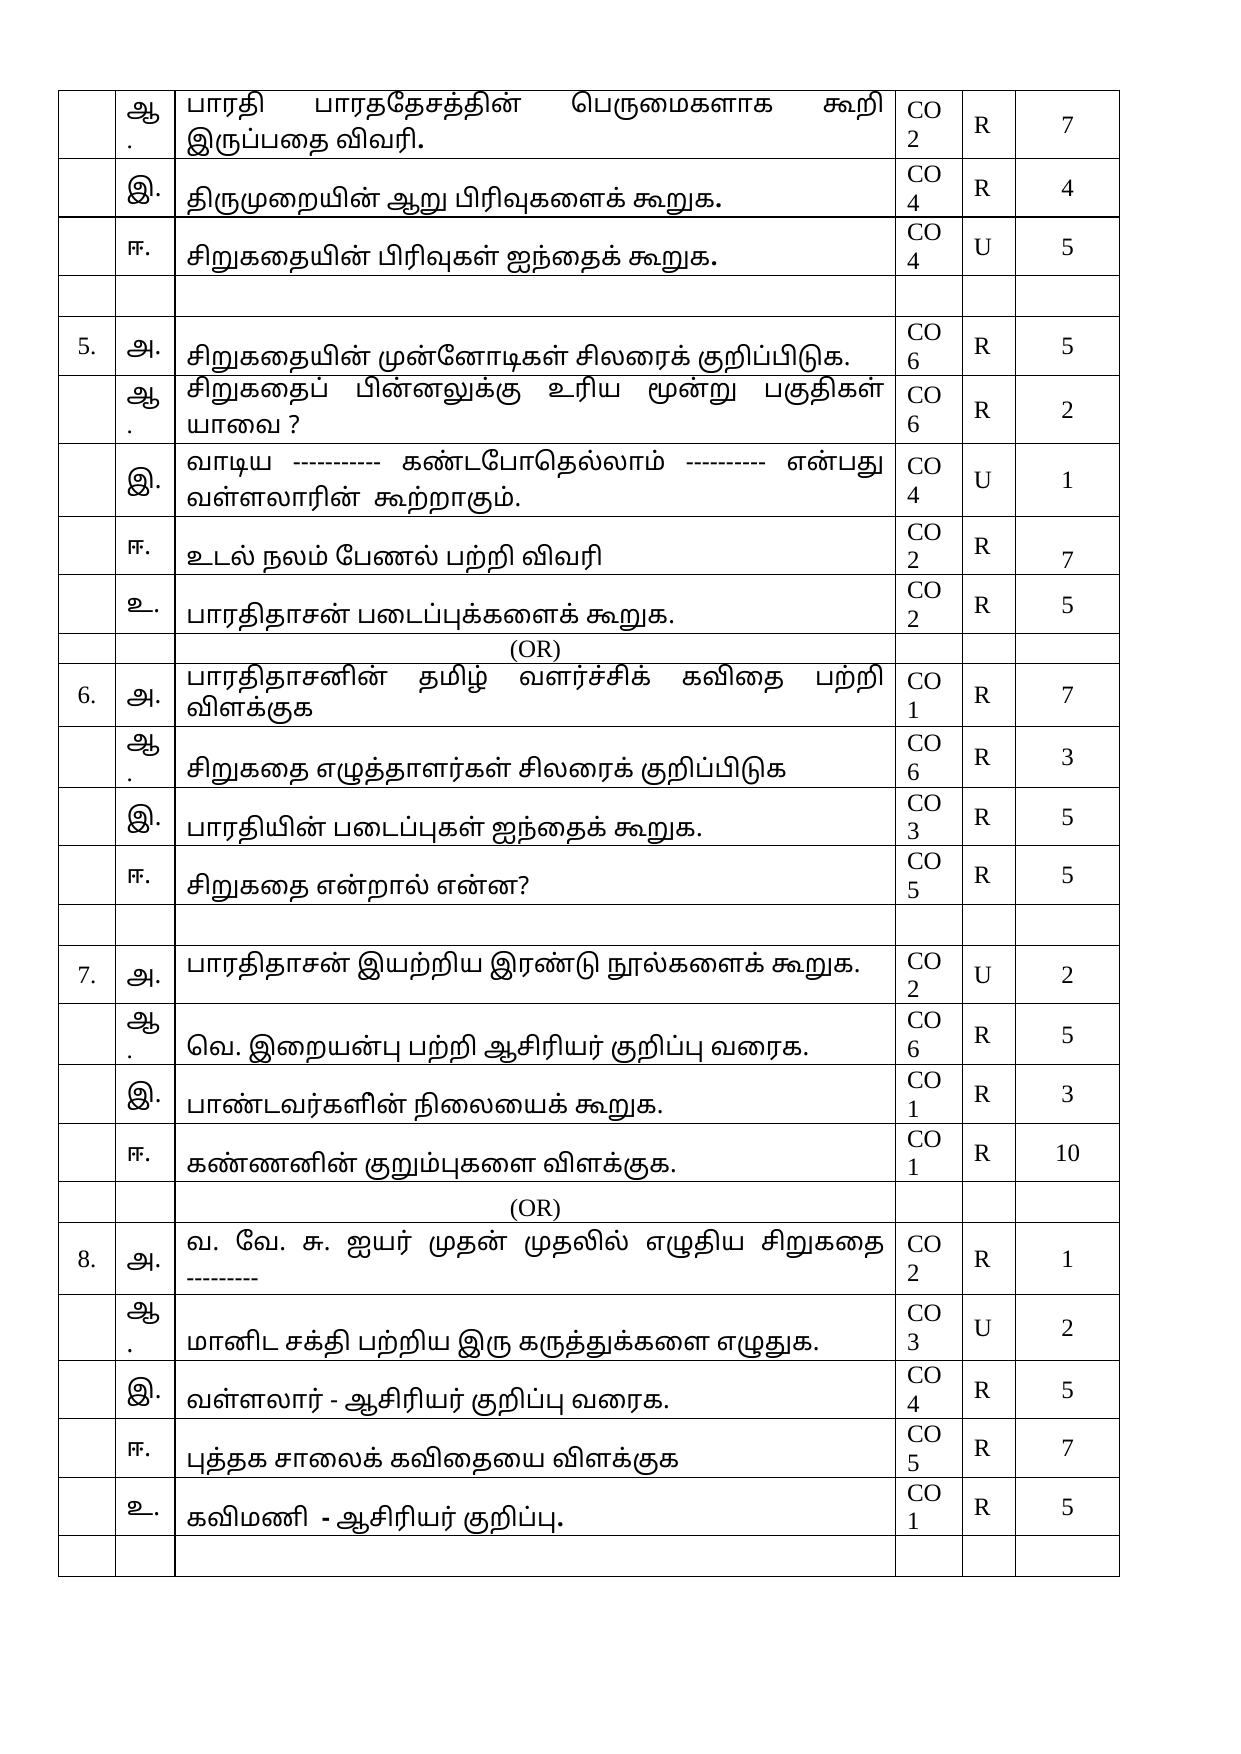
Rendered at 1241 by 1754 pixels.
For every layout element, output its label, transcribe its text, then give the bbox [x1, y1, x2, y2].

table_cell [116, 634, 174, 663]
table_cell ஆ. [116, 1295, 174, 1359]
table_cell R [963, 376, 1015, 443]
table_cell ஈ. [116, 1419, 174, 1477]
table_cell (OR) [176, 634, 895, 663]
table_cell மானிட சக்தி பற்றிய இரு கருத்துக்களை எழுதுக. [176, 1295, 895, 1359]
table_cell [59, 1419, 115, 1477]
table_cell ஈ. [116, 1124, 174, 1181]
table_cell CO6 [896, 317, 962, 374]
table_cell அ. [116, 1223, 174, 1293]
table_cell R [963, 1478, 1015, 1535]
table_cell [59, 517, 115, 574]
table_cell R [963, 91, 1015, 158]
table_cell [59, 444, 115, 516]
table_cell R [963, 664, 1015, 726]
table_cell [896, 1536, 962, 1576]
table_cell பாரதிதாசன் இயற்றிய இரண்டு நூல்களைக் கூறுக. [176, 946, 895, 1003]
table_cell CO6 [896, 376, 962, 443]
table_cell [59, 1295, 115, 1359]
table_cell CO1 [896, 1124, 962, 1181]
table_cell [963, 276, 1015, 316]
table_cell 5 [1016, 1004, 1119, 1064]
table_cell [59, 905, 115, 945]
table_cell R [963, 575, 1015, 633]
table_cell 5 [1016, 317, 1119, 374]
table_cell [59, 1004, 115, 1064]
table_cell வாடிய ----------- கண்டபோதெல்லாம் ---------- என்பது வள்ளலாரின் கூற்றாகும். [176, 444, 895, 516]
table_cell U [963, 946, 1015, 1003]
table_cell R [963, 1065, 1015, 1123]
table_cell வள்ளலார் - ஆசிரியர் குறிப்பு வரைக. [176, 1361, 895, 1418]
table_cell [1016, 1182, 1119, 1222]
table_cell R [963, 1223, 1015, 1293]
table_cell ஆ. [116, 727, 174, 787]
table_cell கவிமணி - ஆசிரியர் குறிப்பு. [176, 1478, 895, 1535]
table_cell [963, 905, 1015, 945]
table_cell [59, 1124, 115, 1181]
table_cell [963, 1536, 1015, 1576]
table_cell [59, 727, 115, 787]
table_cell அ. [116, 664, 174, 726]
table_cell 8. [59, 1223, 115, 1293]
table_cell கண்ணனின் குறும்புகளை விளக்குக. [176, 1124, 895, 1181]
table_cell இ. [116, 788, 174, 845]
table_cell 5 [1016, 1478, 1119, 1535]
table_cell 3 [1016, 1065, 1119, 1123]
table_cell 5. [59, 317, 115, 374]
table_cell [59, 846, 115, 904]
table_cell பாரதி பாரததேசத்தின் பெருமைகளாக கூறி இருப்பதை விவரி. [176, 91, 895, 158]
table_cell 2 [1016, 376, 1119, 443]
table_cell CO1 [896, 664, 962, 726]
table_cell உடல் நலம் பேணல் பற்றி விவரி [176, 517, 895, 574]
table_cell R [963, 517, 1015, 574]
table_cell [1016, 276, 1119, 316]
table_cell [59, 788, 115, 845]
table_cell [176, 276, 895, 316]
table_cell 7 [1016, 517, 1119, 574]
table_cell (OR) [176, 1182, 895, 1222]
table_cell [1016, 1536, 1119, 1576]
table_cell 5 [1016, 1361, 1119, 1418]
table_cell CO6 [896, 1004, 962, 1064]
table_cell உ. [116, 575, 174, 633]
table_cell வ. வே. சு. ஐயர் முதன் முதலில் எழுதிய சிறுகதை --------- [176, 1223, 895, 1293]
table_cell R [963, 1419, 1015, 1477]
table_cell [1016, 905, 1119, 945]
table_cell சிறுகதையின் பிரிவுகள் ஐந்தைக் கூறுக. [176, 218, 895, 275]
table_cell உ. [116, 1478, 174, 1535]
table_cell அ. [116, 317, 174, 374]
table_cell U [963, 218, 1015, 275]
table_cell [59, 1536, 115, 1576]
table_cell இ. [116, 444, 174, 516]
table_cell [59, 376, 115, 443]
table_cell வெ. இறையன்பு பற்றி ஆசிரியர் குறிப்பு வரைக. [176, 1004, 895, 1064]
table_cell 1 [1016, 444, 1119, 516]
table_cell [116, 1536, 174, 1576]
table_cell 7 [1016, 1419, 1119, 1477]
table_cell CO4 [896, 1361, 962, 1418]
table_cell இ. [116, 1361, 174, 1418]
table_cell [116, 1182, 174, 1222]
table_cell [176, 1536, 895, 1576]
table_cell R [963, 1124, 1015, 1181]
table_cell R [963, 846, 1015, 904]
table_cell CO6 [896, 727, 962, 787]
table_cell CO4 [896, 159, 962, 216]
table_cell CO4 [896, 444, 962, 516]
table_cell 6. [59, 664, 115, 726]
table_cell CO4 [896, 218, 962, 275]
table_cell 5 [1016, 846, 1119, 904]
table_cell [116, 905, 174, 945]
table_cell பாண்டவர்களி்ன் நிலையைக் கூறுக. [176, 1065, 895, 1123]
table_cell 4 [1016, 159, 1119, 216]
table_cell CO1 [896, 1065, 962, 1123]
table_cell [59, 218, 115, 275]
table_cell CO1 [896, 1478, 962, 1535]
table_cell திருமுறையின் ஆறு பிரிவுகளைக் கூறுக. [176, 159, 895, 216]
table_cell [59, 1065, 115, 1123]
table_cell ஈ. [116, 218, 174, 275]
table_cell 5 [1016, 788, 1119, 845]
table_cell சிறுகதைப் பின்னலுக்கு உரிய மூன்று பகுதிகள் யாவை ? [176, 376, 895, 443]
table_cell புத்தக சாலைக் கவிதையை விளக்குக [176, 1419, 895, 1477]
table_cell 7 [1016, 91, 1119, 158]
table_cell [176, 905, 895, 945]
table_cell 1 [1016, 1223, 1119, 1293]
table_cell CO2 [896, 575, 962, 633]
table_cell ஈ. [116, 517, 174, 574]
table_cell [59, 91, 115, 158]
table_cell U [963, 1295, 1015, 1359]
table_cell பாரதியின் படைப்புகள் ஐந்தைக் கூறுக. [176, 788, 895, 845]
table_cell சிறுகதை என்றால் என்ன? [176, 846, 895, 904]
table_cell ஈ. [116, 846, 174, 904]
table_cell [59, 634, 115, 663]
table_cell CO2 [896, 91, 962, 158]
table_cell 7 [1016, 664, 1119, 726]
table_cell R [963, 788, 1015, 845]
table_cell 10 [1016, 1124, 1119, 1181]
table_cell 5 [1016, 575, 1119, 633]
table_cell ஆ. [116, 376, 174, 443]
table_cell [896, 276, 962, 316]
table_cell சிறுகதை எழுத்தாளர்கள் சிலரைக் குறிப்பிடுக [176, 727, 895, 787]
table_cell [896, 634, 962, 663]
table_cell 7. [59, 946, 115, 1003]
table_cell [896, 1182, 962, 1222]
table_cell [896, 905, 962, 945]
table_cell [59, 1182, 115, 1222]
table_cell [59, 575, 115, 633]
table_cell CO2 [896, 946, 962, 1003]
table_cell CO3 [896, 1295, 962, 1359]
table_cell ஆ. [116, 1004, 174, 1064]
table_cell [963, 634, 1015, 663]
table_cell அ. [116, 946, 174, 1003]
table_cell 5 [1016, 218, 1119, 275]
table_cell U [963, 444, 1015, 516]
table_cell CO5 [896, 1419, 962, 1477]
table_cell 2 [1016, 946, 1119, 1003]
table_cell CO5 [896, 846, 962, 904]
table_cell R [963, 1361, 1015, 1418]
table_cell [59, 1361, 115, 1418]
table_cell R [963, 727, 1015, 787]
table_cell CO2 [896, 1223, 962, 1293]
table_cell இ. [116, 1065, 174, 1123]
table_cell R [963, 317, 1015, 374]
table_cell பாரதிதாசனின் தமிழ் வளர்ச்சிக் கவிதை பற்றி விளக்குக [176, 664, 895, 726]
table_cell [963, 1182, 1015, 1222]
table_cell ஆ. [116, 91, 174, 158]
table_cell பாரதிதாசன் படைப்புக்களைக் கூறுக. [176, 575, 895, 633]
table_cell CO3 [896, 788, 962, 845]
table_cell 3 [1016, 727, 1119, 787]
table_cell R [963, 1004, 1015, 1064]
table_cell R [963, 159, 1015, 216]
table_cell [116, 276, 174, 316]
table_cell [59, 276, 115, 316]
table_cell 2 [1016, 1295, 1119, 1359]
table_cell CO2 [896, 517, 962, 574]
table_cell [59, 159, 115, 216]
table_cell சிறுகதையின் முன்னோடிகள் சிலரைக் குறிப்பிடுக. [176, 317, 895, 374]
table_cell இ. [116, 159, 174, 216]
table_cell [59, 1478, 115, 1535]
table_cell [1016, 634, 1119, 663]
